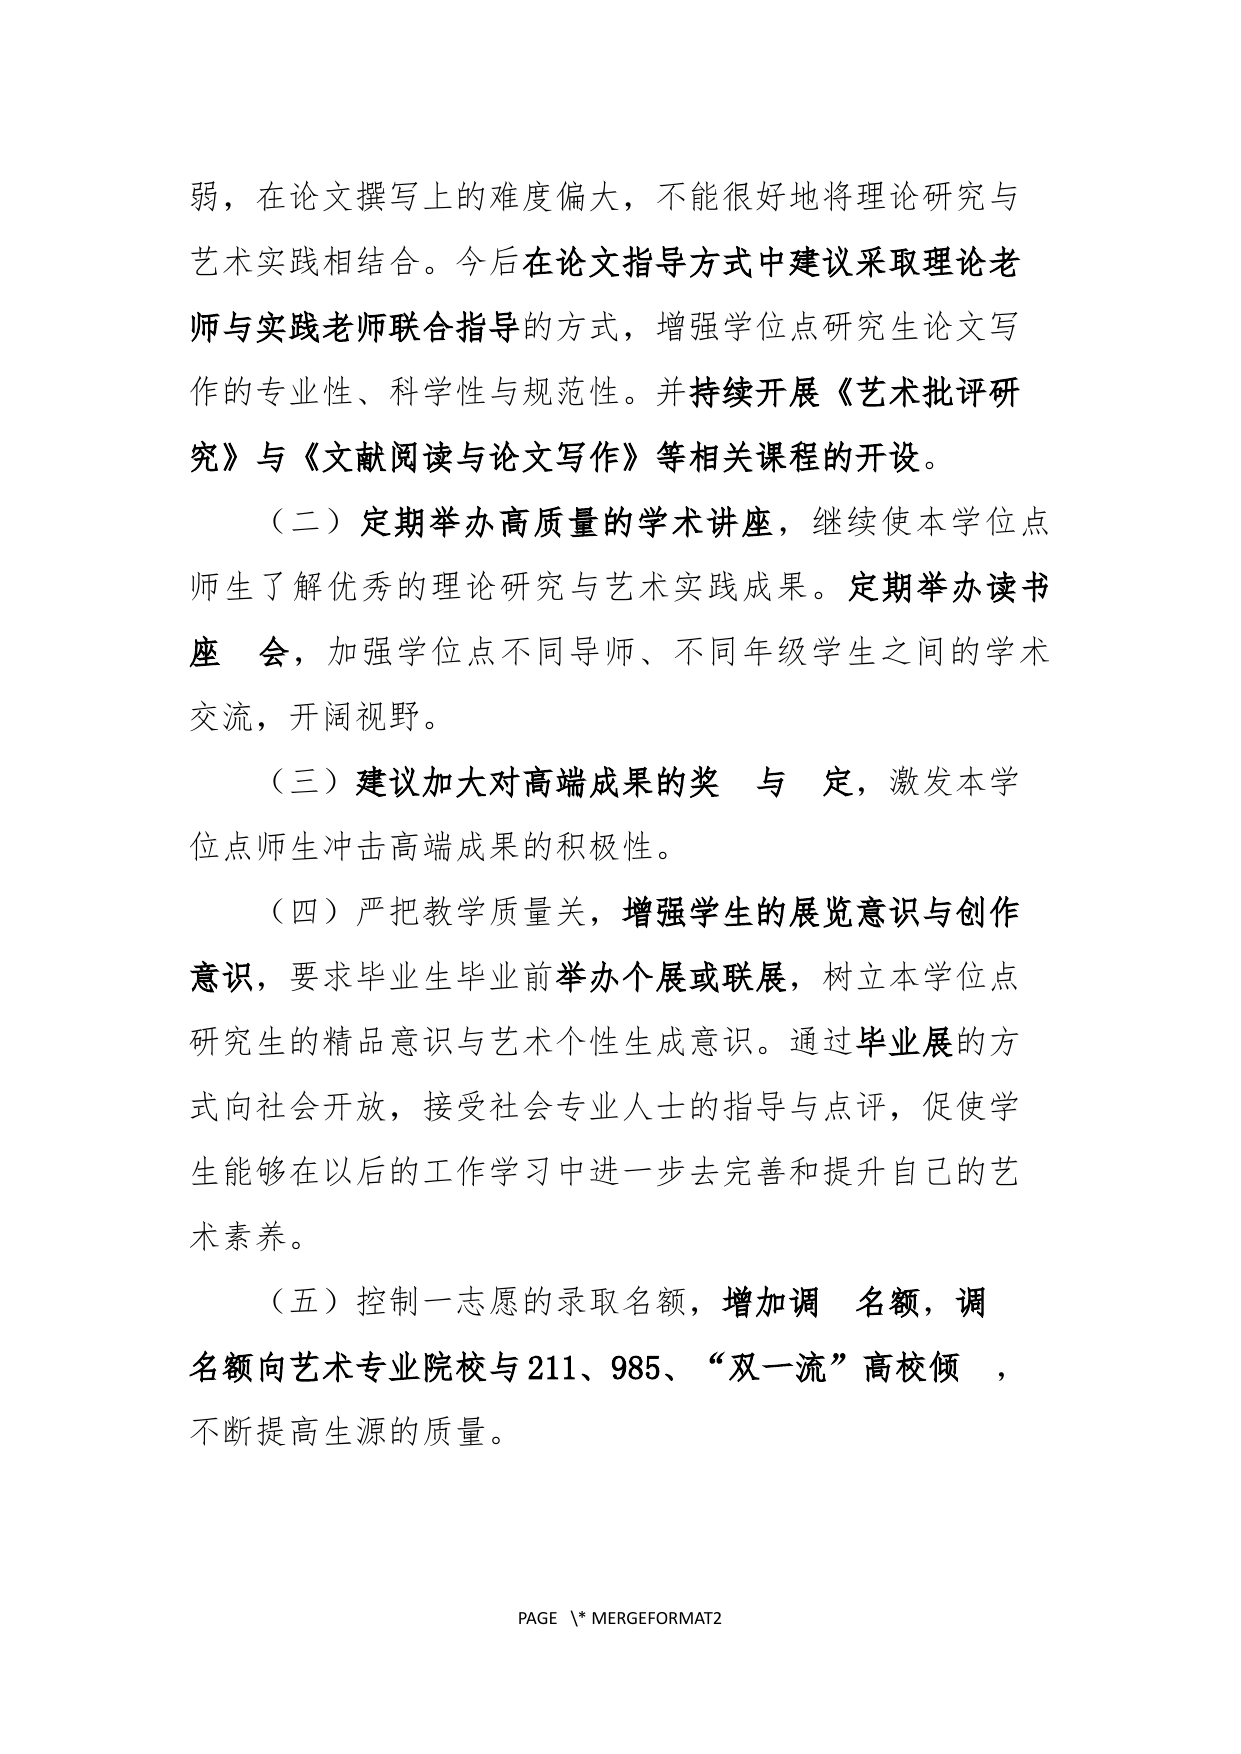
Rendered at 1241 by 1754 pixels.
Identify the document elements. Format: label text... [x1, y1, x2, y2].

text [187, 162, 1053, 487]
text （四）严把教学质量关，增强学生的展览意识与创作意识，要求毕业生毕业前举办个展或联展，树立本学位点研究生的精品意识与艺术个性生成意识。通过毕业展的方式向社会开放，接受社会专业人士的指导与点评，促使学生能够在以后的工作学习中进一步去完善和提升自己的艺术素养。 [187, 877, 1053, 1267]
text （五）控制一志愿的录取名额，增加调剂名额，调剂名额向艺术专业院校与211、985、“双一流”高校倾斜，不断提高生源的质量。 [187, 1267, 1053, 1462]
text （二）定期举办高质量的学术讲座，继续使本学位点师生了解优秀的理论研究与艺术实践成果。定期举办读书座谈会，加强学位点不同导师、不同年级学生之间的学术交流，开阔视野。 [187, 487, 1053, 747]
text （三）建议加大对高端成果的奖励与认定，激发本学位点师生冲击高端成果的积极性。 [187, 747, 1053, 877]
